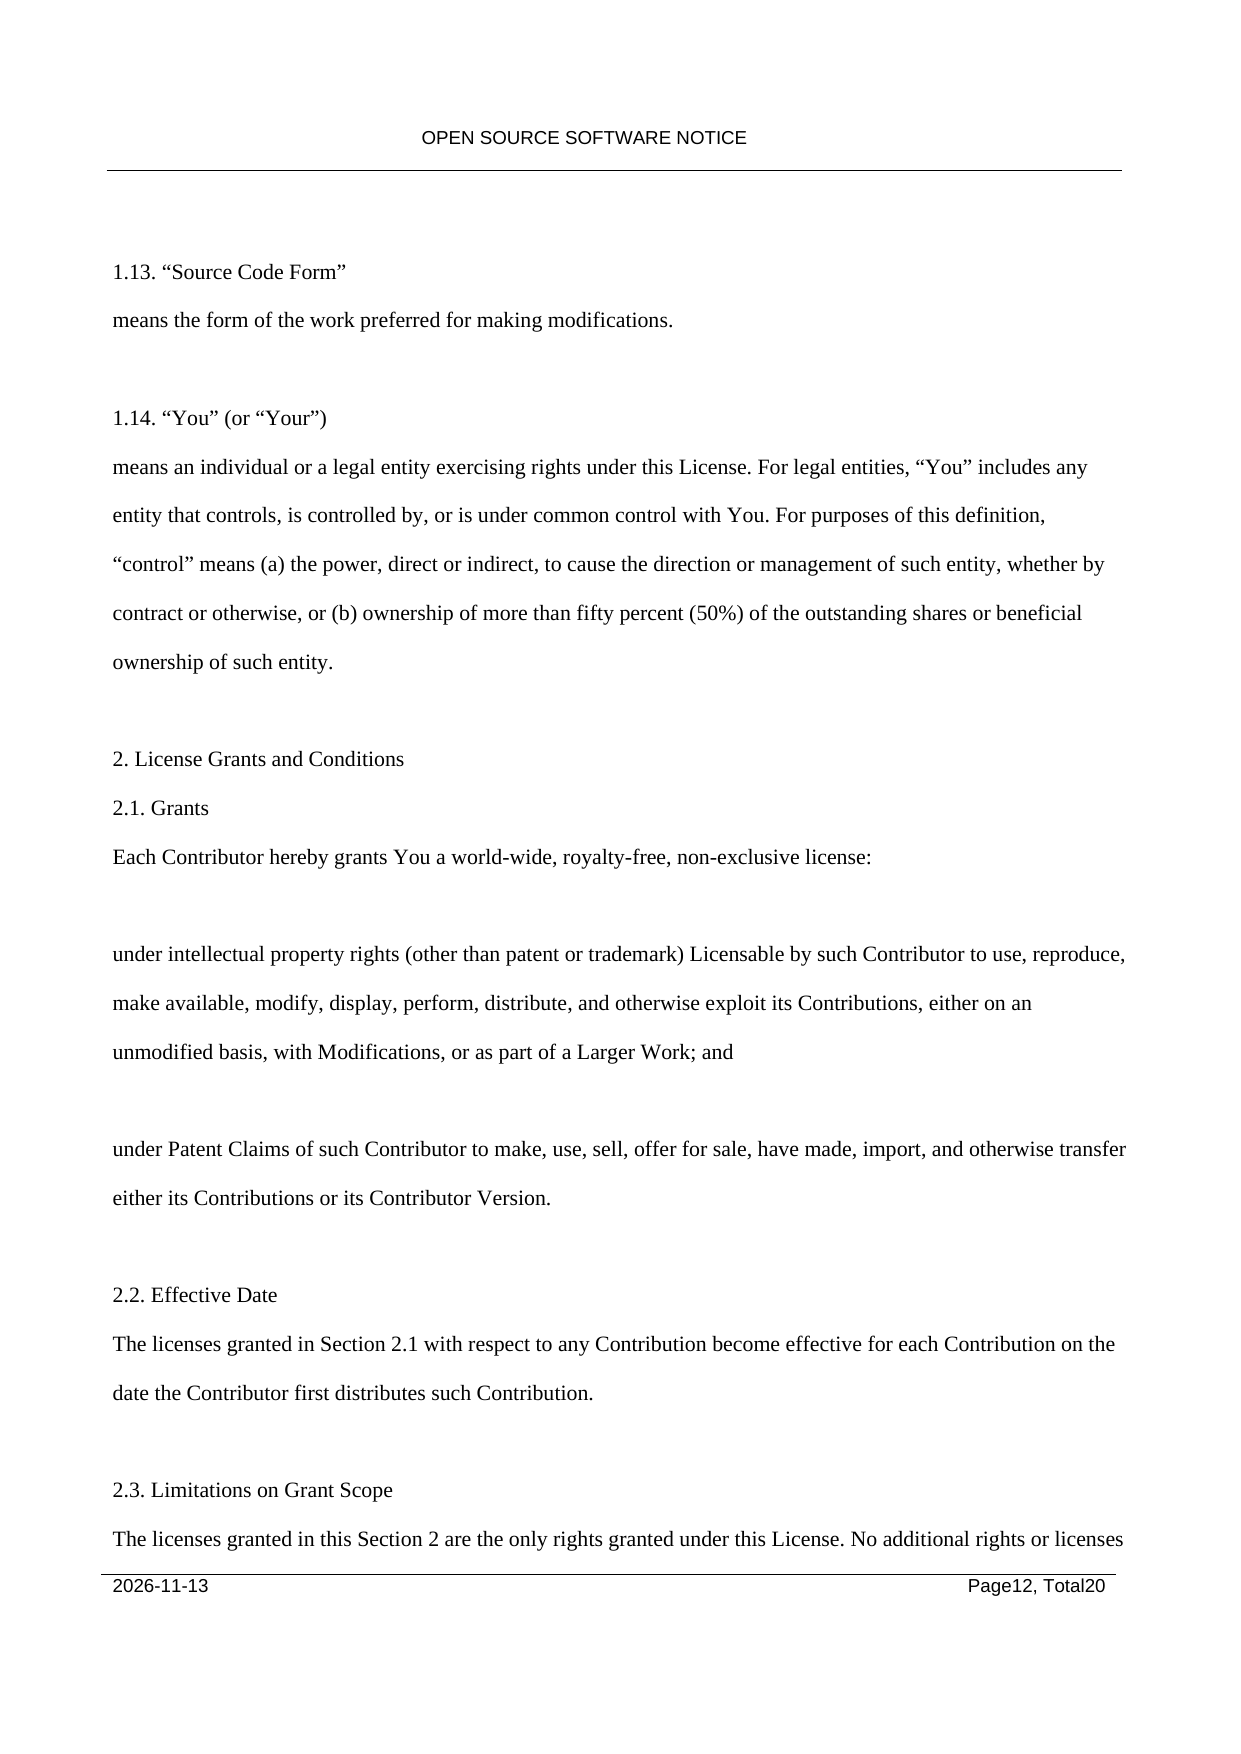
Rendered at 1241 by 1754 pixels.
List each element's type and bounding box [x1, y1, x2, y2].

text [112, 206, 1128, 1555]
